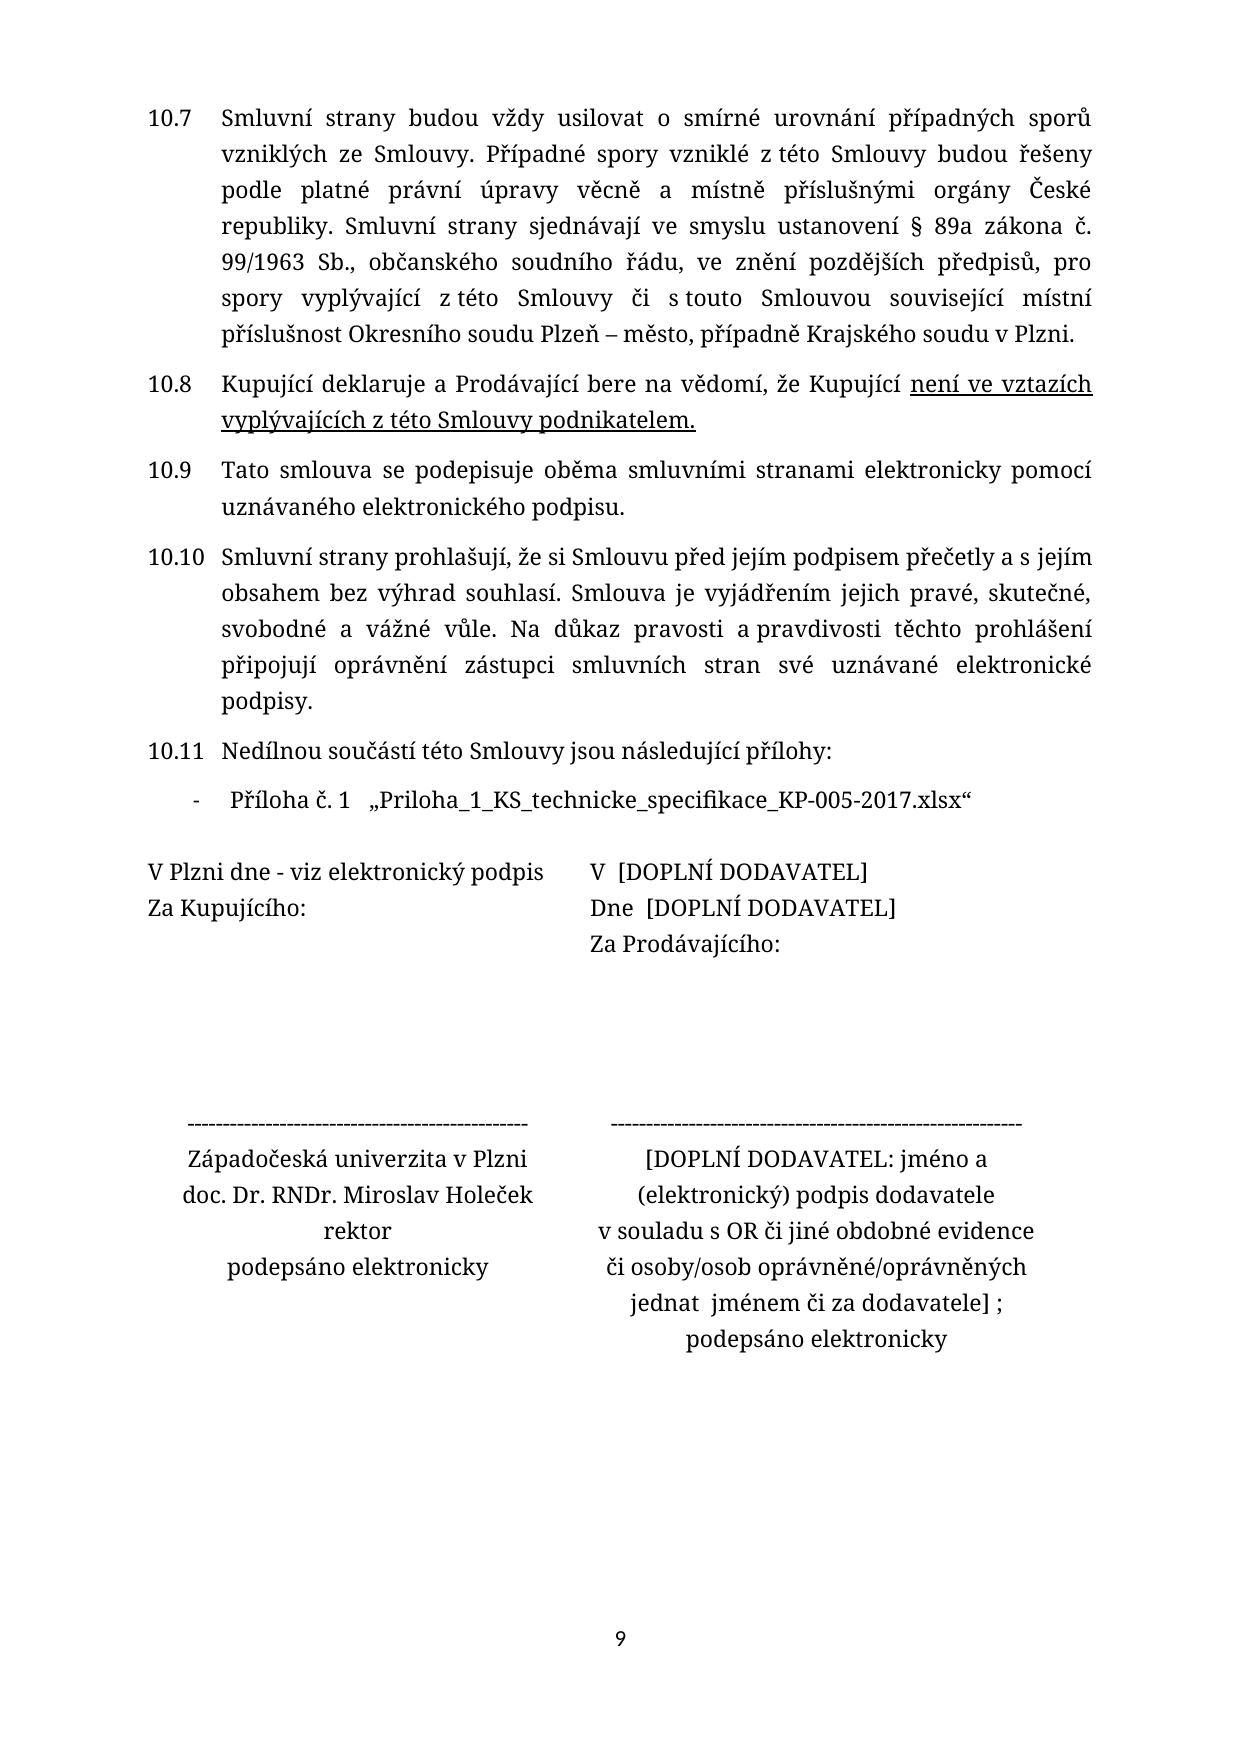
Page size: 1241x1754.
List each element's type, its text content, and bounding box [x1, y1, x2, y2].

table_header V Plzni dne - viz elektronický podpis Za Kupujícího: ------------------------------------------------ Západočeská univerzita v Plzni doc. Dr. RNDr. Miroslav Holeček rektor podepsáno elektronicky [136, 856, 579, 1358]
text 10.8 Kupující deklaruje a Prodávající bere na vědomí, že Kupující není ve vztazích vyplývajících z této Smlouvy podnikatelem. [148, 368, 1092, 435]
text 10.10 Smluvní strany prohlašují, že si Smlouvu před jejím podpisem přečetly a s jejím obsahem bez výhrad souhlasí. Smlouva je vyjádřením jejich pravé, skutečné, svobodné a vážné vůle. Na důkaz pravosti a pravdivosti těchto prohlášení připojují oprávnění zástupci smluvních stran své uznávané elektronické podpisy. [148, 541, 1092, 716]
text 10.7 Smluvní strany budou vždy usilovat o smírné urovnání případných sporů vzniklých ze Smlouvy. Případné spory vzniklé z této Smlouvy budou řešeny podle platné právní úpravy věcně a místně příslušnými orgány České republiky. Smluvní strany sjednávají ve smyslu ustanovení § 89a zákona č. 99/1963 Sb., občanského soudního řádu, ve znění pozdějších předpisů, pro spory vyplývající z této Smlouvy či s touto Smlouvou související místní příslušnost Okresního soudu Plzeň – město, případně Krajského soudu v Plzni. [148, 102, 1092, 349]
table_header V [DOPLNÍ DODAVATEL] Dne [DOPLNÍ DODAVATEL] Za Prodávajícího: ---------------------------------------------------------- [DOPLNÍ DODAVATEL: jméno a (elektronický) podpis dodavatele v souladu s OR či jiné obdobné evidence či osoby/osob oprávněné/oprávněných jednat jménem či za dodavatele] ; podepsáno elektronicky [579, 856, 1054, 1358]
list Příloha č. 1 „Priloha_1_KS_technicke_specifikace_KP-005-2017.xlsx“ [193, 784, 1092, 815]
text 10.11 Nedílnou součástí této Smlouvy jsou následující přílohy: [148, 735, 1092, 766]
text 10.9 Tato smlouva se podepisuje oběma smluvními stranami elektronicky pomocí uznávaného elektronického podpisu. [148, 454, 1092, 522]
